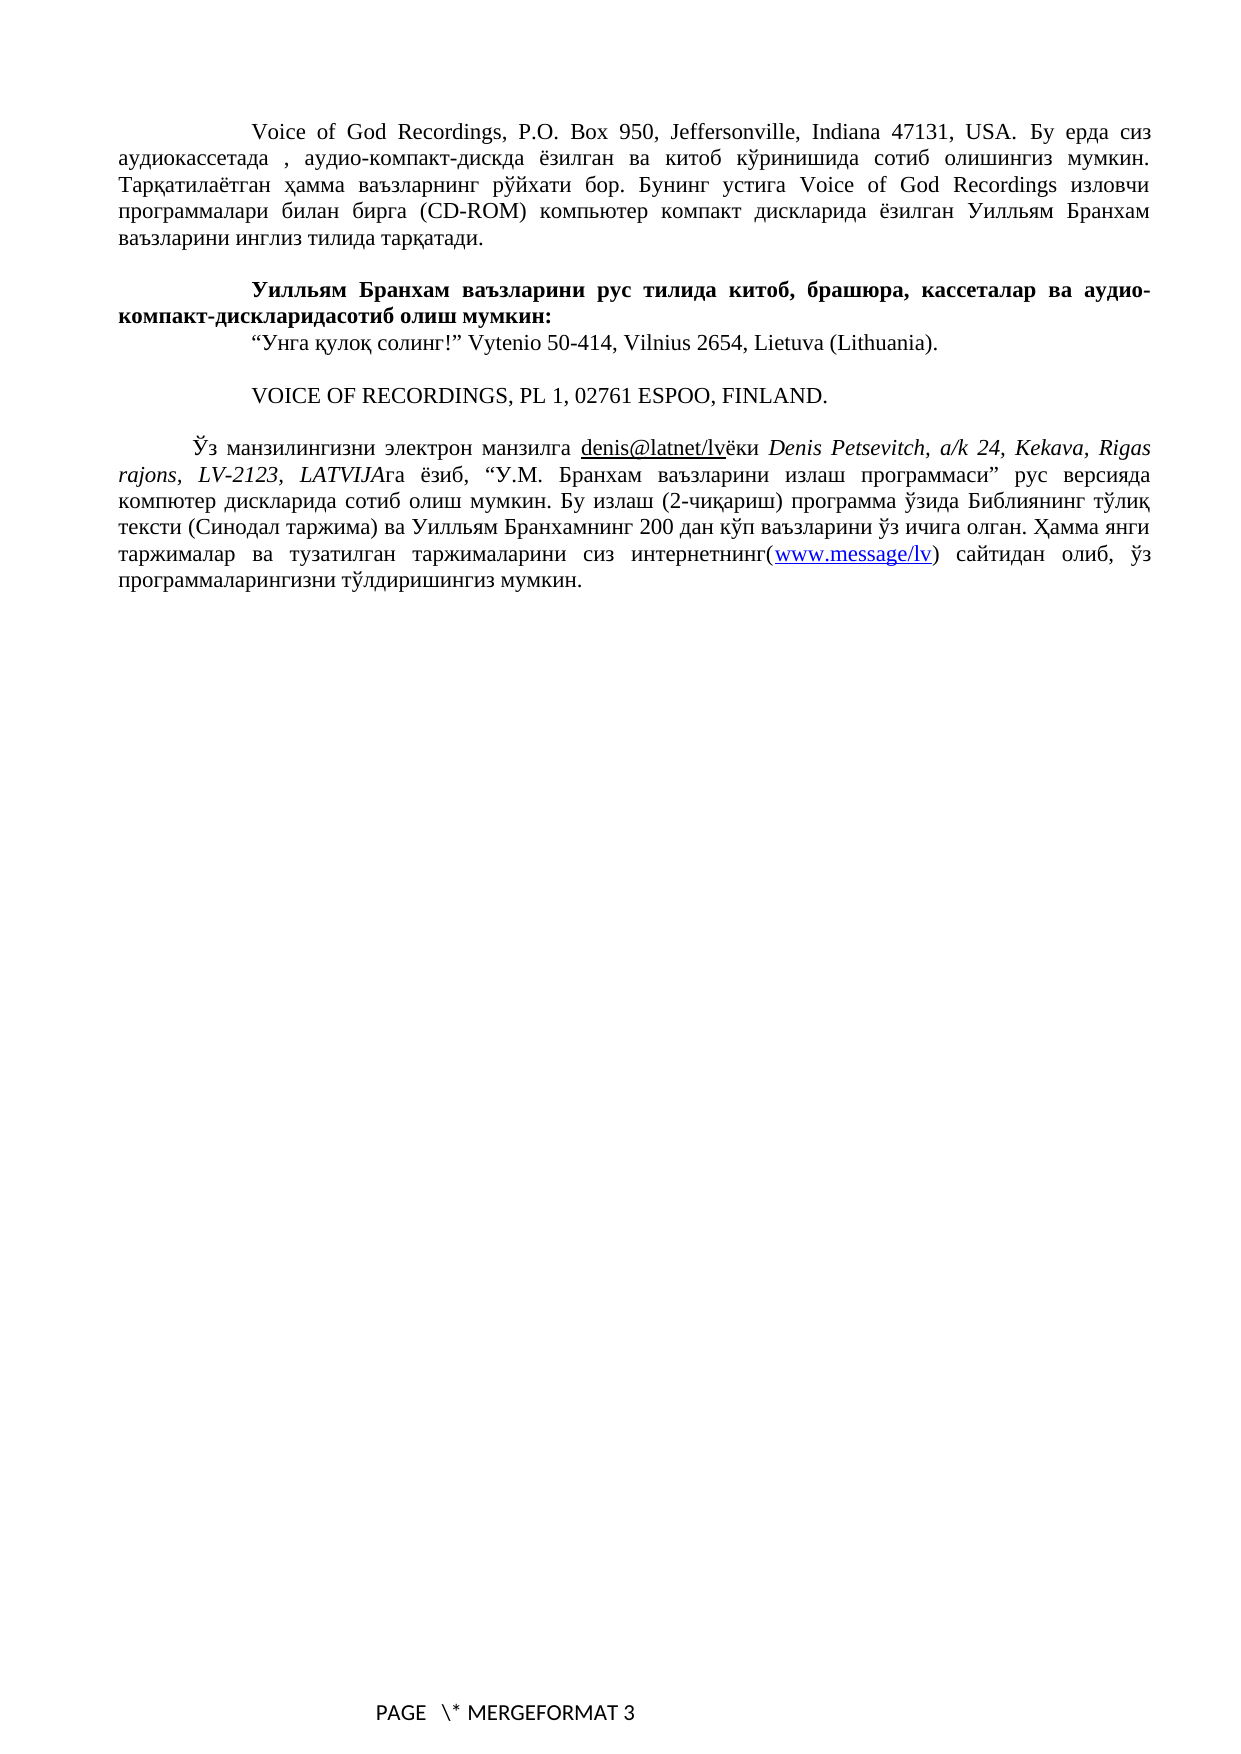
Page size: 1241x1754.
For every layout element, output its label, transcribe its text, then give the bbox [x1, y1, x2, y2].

text Уилльям Бранхам ваъзларини рус тилида китоб, брашюра, кассеталар ва аудио-компакт-дискларидасотиб олиш мумкин: [118, 276, 1152, 329]
text VOICE OF RECORDINGS, PL 1, 02761 ESPOO, FINLAND. [118, 382, 1152, 408]
text Ўз манзилингизни электрон манзилга denis@latnet/lvёки Denis Petsevitch, a/k 24, Kekava, Rigas rajons, LV-2123, LATVIJAга ёзиб, “У.М. Бранхам ваъзларини излаш программаси” рус версияда компютер дискларида сотиб олиш мумкин. Бу излаш (2-чиқариш) программа ўзида Библиянинг тўлиқ тексти (Синодал таржима) ва Уилльям Бранхамнинг 200 дан кўп ваъзларини ўз ичига олган. Ҳамма янги таржималар ва тузатилган таржималарини сиз интернетнинг(www.message/lv) сайтидан олиб, ўз программаларингизни тўлдиришингиз мумкин. [118, 434, 1152, 592]
text Voice of God Recordings, P.O. Box 950, Jeffersonville, Indiana 47131, USA. Бу ерда сиз аудиокассетада , аудио-компакт-дискда ёзилган ва китоб кўринишида сотиб олишингиз мумкин. Тарқатилаётган ҳамма ваъзларнинг рўйхати бор. Бунинг устига Voice of God Recordings изловчи программалари билан бирга (CD-ROM) компьютер компакт дискларида ёзилган Уилльям Бранхам ваъзларини инглиз тилида тарқатади. [118, 118, 1152, 250]
text “Унга қулоқ солинг!” Vytenio 50-414, Vilnius 2654, Lietuva (Lithuania). [118, 329, 1152, 355]
